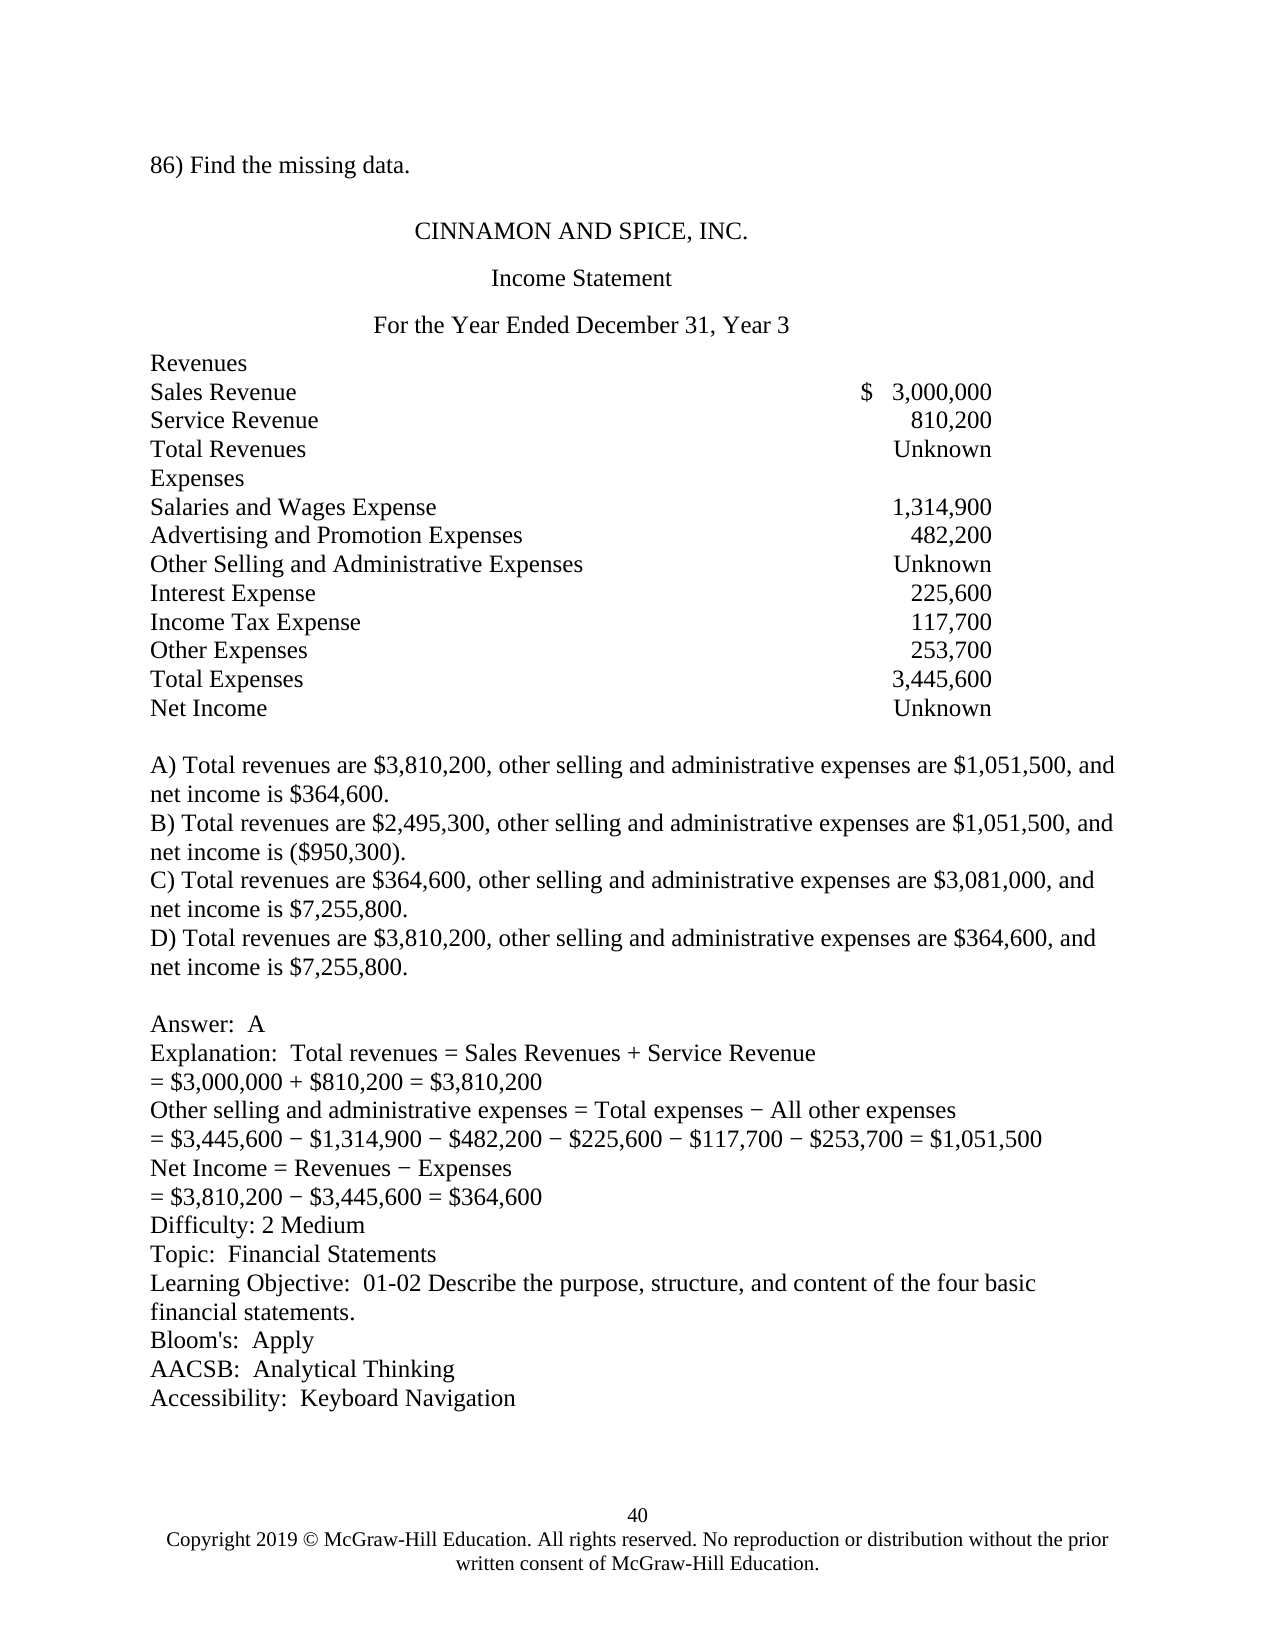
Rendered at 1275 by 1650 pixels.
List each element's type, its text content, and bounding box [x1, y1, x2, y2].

text Accessibility: Keyboard Navigation [150, 1383, 1125, 1412]
text = $3,445,600 − $1,314,900 − $482,200 − $225,600 − $117,700 − $253,700 = $1,051,500 [150, 1124, 1125, 1153]
text Net Income = Revenues − Expenses [150, 1153, 1125, 1182]
text Difficulty: 2 Medium [150, 1210, 1125, 1239]
text Topic: Financial Statements [150, 1239, 1125, 1268]
text Learning Objective: 01-02 Describe the purpose, structure, and content of the four basic financial statements. [150, 1268, 1125, 1325]
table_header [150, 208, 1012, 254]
text = $3,810,200 − $3,445,600 = $364,600 [150, 1182, 1125, 1210]
text Other selling and administrative expenses = Total expenses − All other expenses [150, 1095, 1125, 1124]
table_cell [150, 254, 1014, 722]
text Answer: A [150, 1009, 1125, 1038]
text 86) Find the missing data. [150, 150, 1125, 179]
text AACSB: Analytical Thinking [150, 1354, 1125, 1383]
text Explanation: Total revenues = Sales Revenues + Service Revenue [150, 1038, 1125, 1067]
text = $3,000,000 + $810,200 = $3,810,200 [150, 1067, 1125, 1095]
text A) Total revenues are $3,810,200, other selling and administrative expenses are $1,051,500, and net income is $364,600. [150, 750, 1125, 808]
text D) Total revenues are $3,810,200, other selling and administrative expenses are $364,600, and net income is $7,255,800. [150, 923, 1125, 980]
text B) Total revenues are $2,495,300, other selling and administrative expenses are $1,051,500, and net income is ($950,300). [150, 808, 1125, 865]
text C) Total revenues are $364,600, other selling and administrative expenses are $3,081,000, and net income is $7,255,800. [150, 865, 1125, 923]
text Bloom's: Apply [150, 1325, 1125, 1354]
